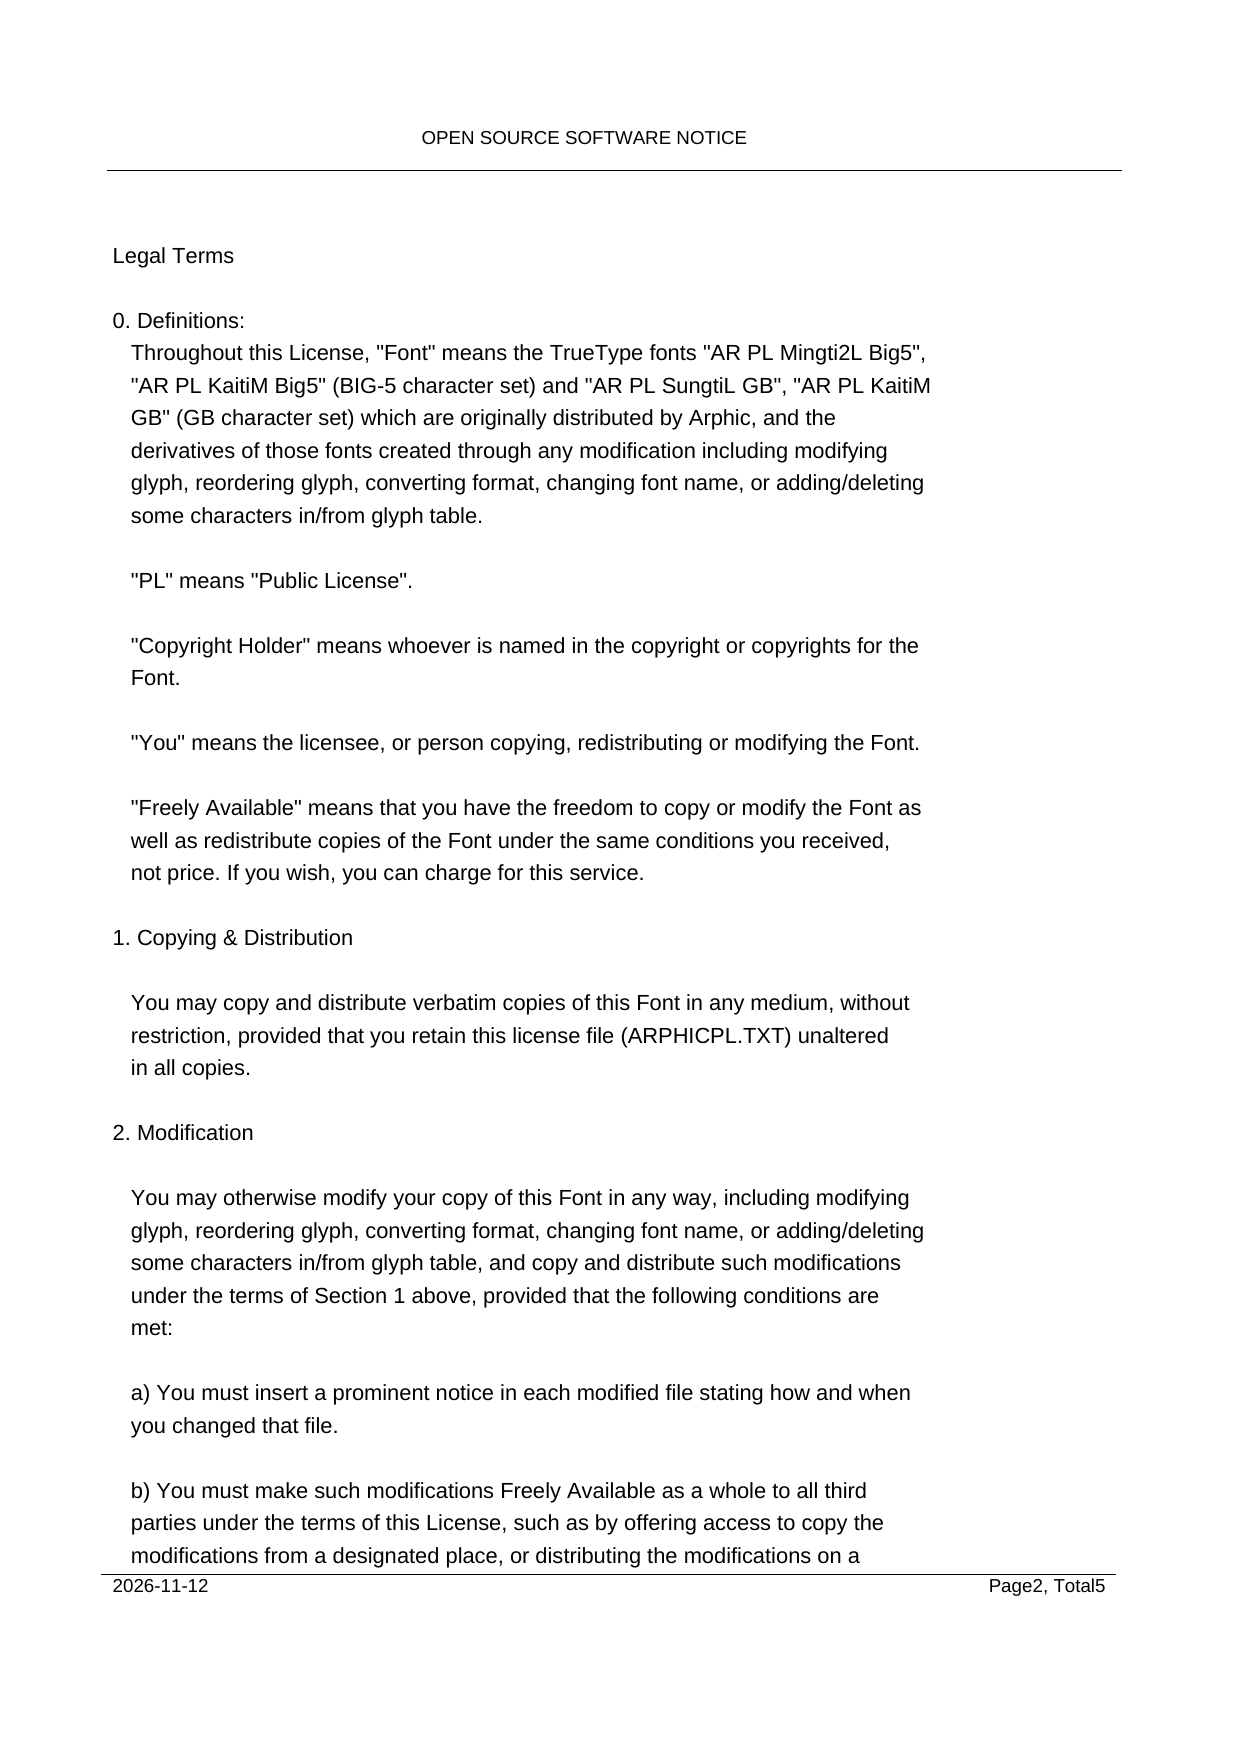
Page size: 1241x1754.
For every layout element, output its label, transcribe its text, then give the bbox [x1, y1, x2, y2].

text 2. Modification [112, 1116, 1128, 1149]
text you changed that file. [112, 1409, 1128, 1441]
text derivatives of those fonts created through any modification including modifying [112, 434, 1128, 466]
text a) You must insert a prominent notice in each modified file stating how and when [112, 1376, 1128, 1409]
text "Copyright Holder" means whoever is named in the copyright or copyrights for the [112, 629, 1128, 661]
text You may copy and distribute verbatim copies of this Font in any medium, without [112, 986, 1128, 1019]
text in all copies. [112, 1051, 1128, 1084]
text "Freely Available" means that you have the freedom to copy or modify the Font as [112, 791, 1128, 824]
text You may otherwise modify your copy of this Font in any way, including modifying [112, 1181, 1128, 1214]
text b) You must make such modifications Freely Available as a whole to all third [112, 1474, 1128, 1506]
text well as redistribute copies of the Font under the same conditions you received, [112, 824, 1128, 856]
text parties under the terms of this License, such as by offering access to copy the [112, 1506, 1128, 1539]
text some characters in/from glyph table. [112, 499, 1128, 531]
text modifications from a designated place, or distributing the modifications on a [112, 1539, 1128, 1571]
text met: [112, 1311, 1128, 1344]
text 0. Definitions: [112, 304, 1128, 336]
text Legal Terms [112, 239, 1128, 271]
text under the terms of Section 1 above, provided that the following conditions are [112, 1279, 1128, 1311]
text glyph, reordering glyph, converting format, changing font name, or adding/deleting [112, 466, 1128, 499]
text "You" means the licensee, or person copying, redistributing or modifying the Font. [112, 726, 1128, 759]
text 1. Copying & Distribution [112, 921, 1128, 954]
text glyph, reordering glyph, converting format, changing font name, or adding/deleting [112, 1214, 1128, 1246]
text some characters in/from glyph table, and copy and distribute such modifications [112, 1246, 1128, 1279]
text Font. [112, 661, 1128, 694]
text GB" (GB character set) which are originally distributed by Arphic, and the [112, 401, 1128, 434]
text Throughout this License, "Font" means the TrueType fonts "AR PL Mingti2L Big5", [112, 336, 1128, 369]
text restriction, provided that you retain this license file (ARPHICPL.TXT) unaltered [112, 1019, 1128, 1051]
text not price. If you wish, you can charge for this service. [112, 856, 1128, 889]
text "PL" means "Public License". [112, 564, 1128, 596]
text "AR PL KaitiM Big5" (BIG-5 character set) and "AR PL SungtiL GB", "AR PL KaitiM [112, 369, 1128, 401]
